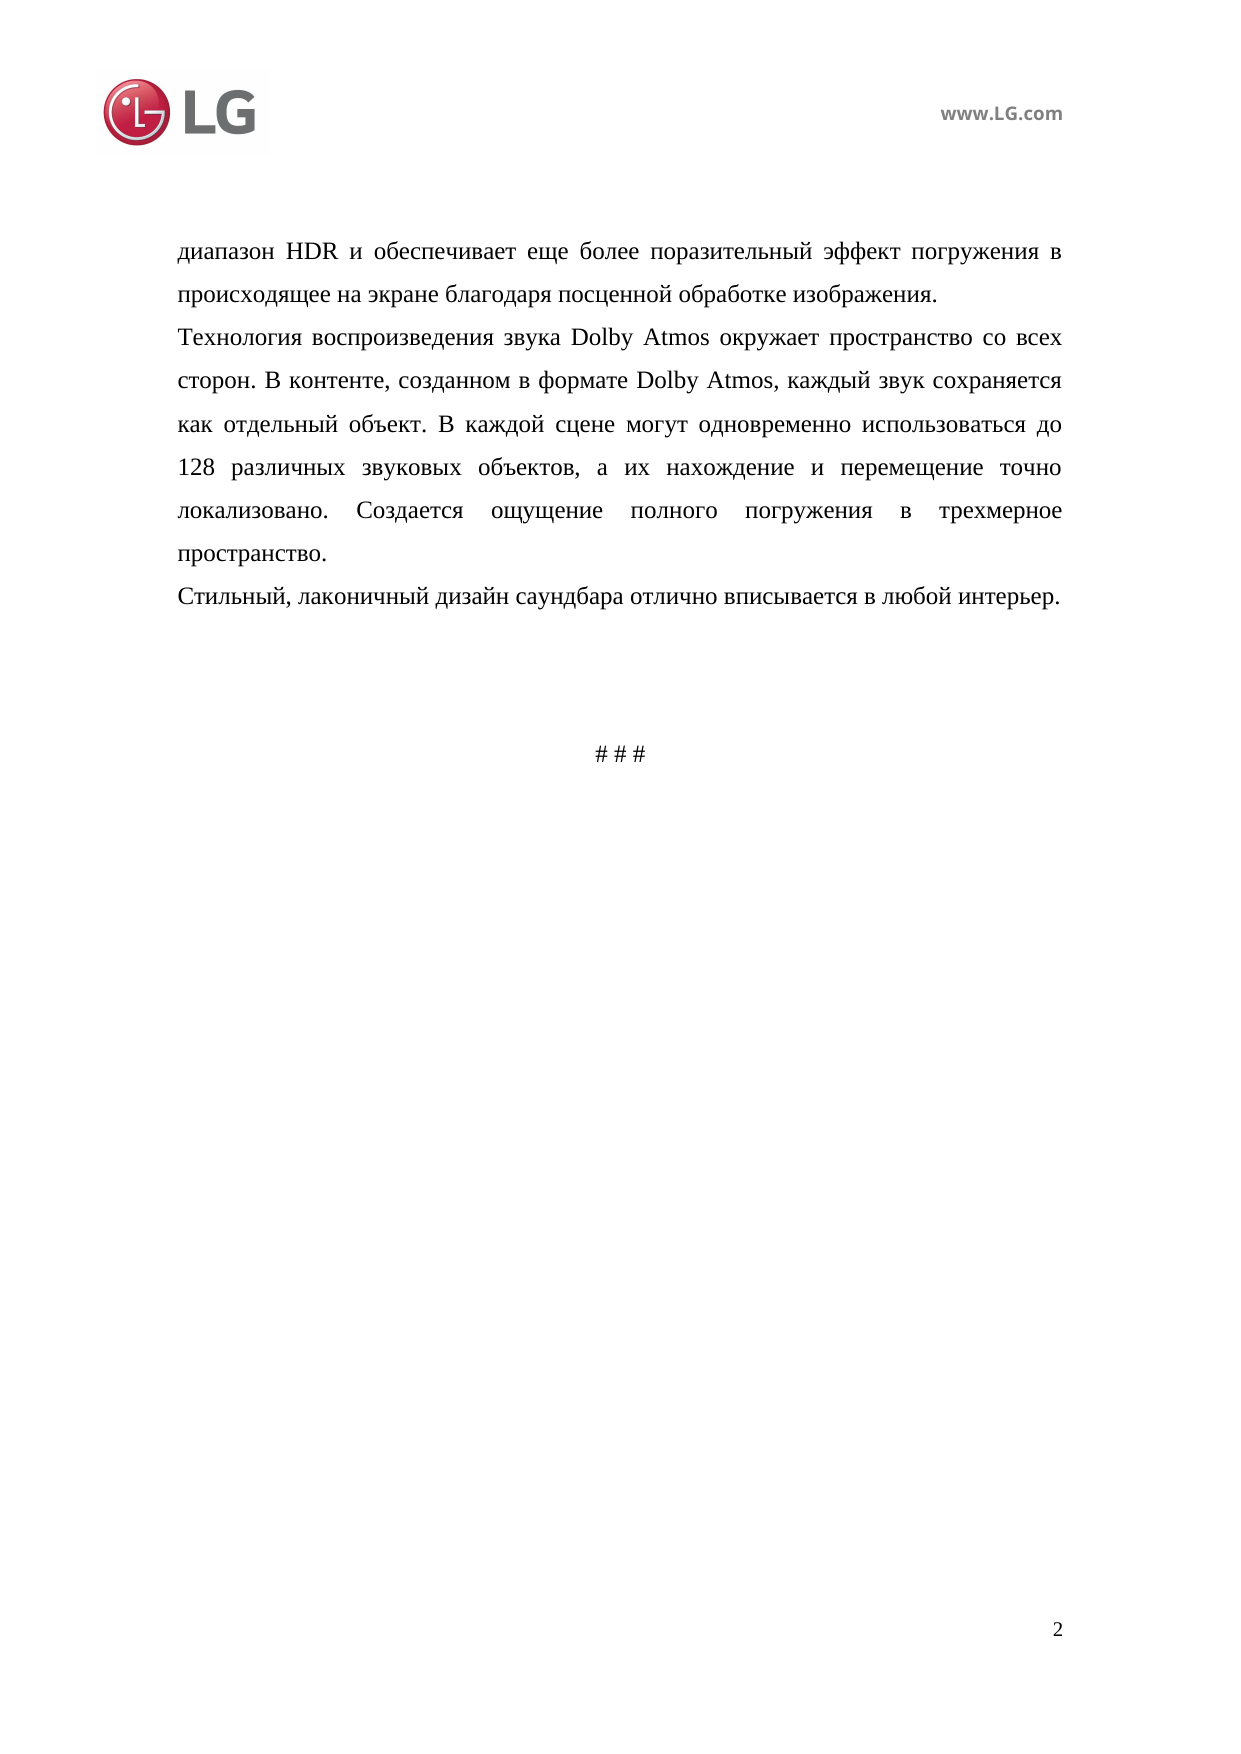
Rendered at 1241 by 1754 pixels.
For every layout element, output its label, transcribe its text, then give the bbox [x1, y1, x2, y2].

text Стильный, лаконичный дизайн саундбара отлично вписывается в любой интерьер. [177, 581, 1063, 610]
text # # # [177, 739, 1063, 768]
picture [94, 69, 269, 155]
text Технология воспроизведения звука Dolby Atmos окружает пространство со всех сторон. В контенте, созданном в формате Dolby Atmos, каждый звук сохраняется как отдельный объект. В каждой сцене могут одновременно использоваться до 128 различных звуковых объектов, а их нахождение и перемещение точно локализовано. Создается ощущение полного погружения в трехмерное пространство. [177, 322, 1063, 567]
